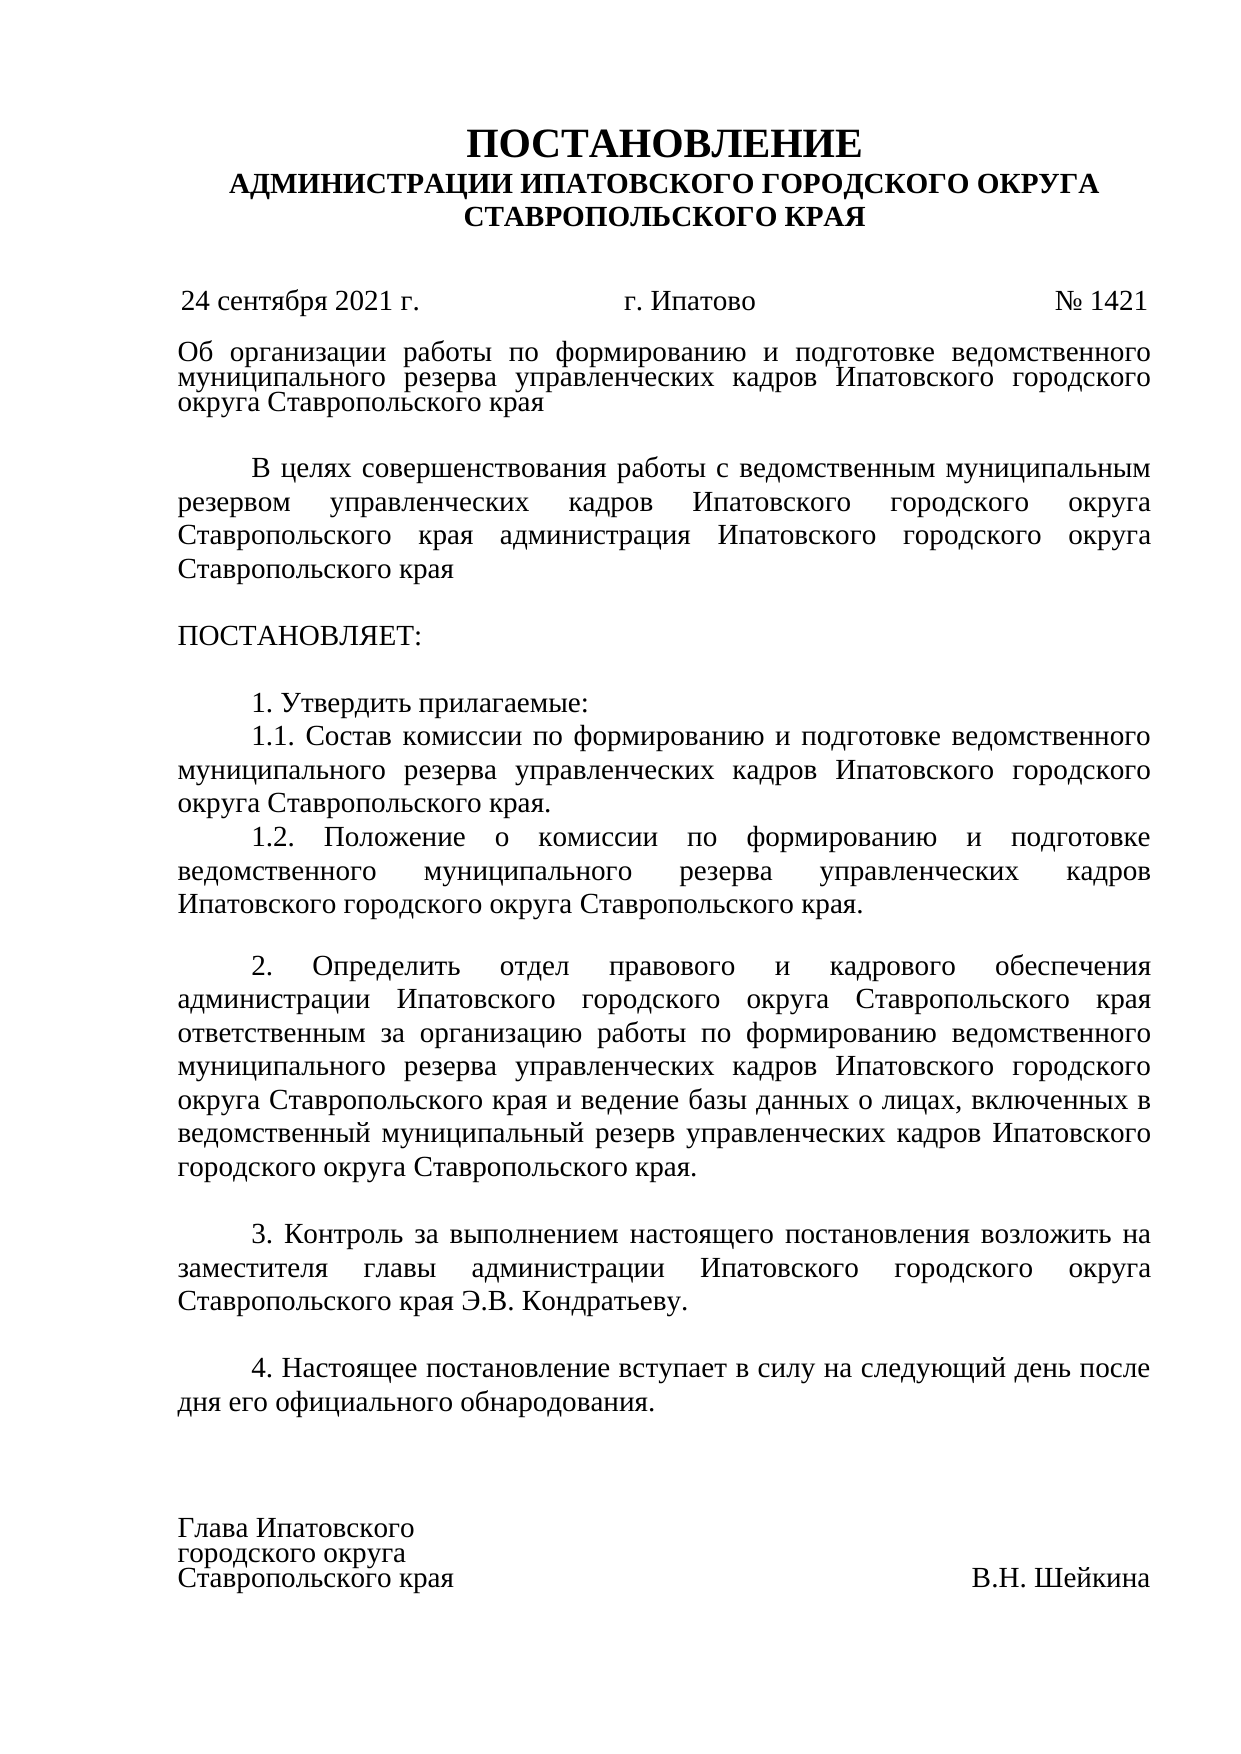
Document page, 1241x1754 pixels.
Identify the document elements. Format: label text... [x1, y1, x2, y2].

text городского округа [177, 1542, 1152, 1567]
text СТАВРОПОЛЬСКОГО КРАЯ [177, 199, 1152, 233]
text Глава Ипатовского [177, 1517, 1152, 1542]
text ПОСТАНОВЛЯЕТ: [177, 618, 1152, 651]
text Об организации работы по формированию и подготовке ведомственного муниципального резерва управленческих кадров Ипатовского городского округа Ставропольского края [177, 342, 1152, 417]
text АДМИНИСТРАЦИИ ИПАТОВСКОГО ГОРОДСКОГО ОКРУГА [177, 166, 1152, 199]
text 1. Утвердить прилагаемые: [177, 685, 1152, 718]
text 2. Определить отдел правового и кадрового обеспечения администрации Ипатовского городского округа Ставропольского края ответственным за организацию работы по формированию ведомственного муниципального резерва управленческих кадров Ипатовского городского округа Ставропольского края и ведение базы данных о лицах, включенных в ведомственный муниципальный резерв управленческих кадров Ипатовского городского округа Ставропольского края. [177, 948, 1152, 1183]
text 1.1. Состав комиссии по формированию и подготовке ведомственного муниципального резерва управленческих кадров Ипатовского городского округа Ставропольского края. [177, 718, 1152, 819]
text ПОСТАНОВЛЕНИЕ [177, 118, 1152, 166]
text В целях совершенствования работы с ведомственным муниципальным резервом управленческих кадров Ипатовского городского округа Ставропольского края администрация Ипатовского городского округа Ставропольского края [177, 450, 1152, 584]
text 3. Контроль за выполнением настоящего постановления возложить на заместителя главы администрации Ипатовского городского округа Ставропольского края Э.В. Кондратьеву. [177, 1216, 1152, 1317]
text Ставропольского края В.Н. Шейкина [177, 1567, 1152, 1592]
text 1.2. Положение о комиссии по формированию и подготовке ведомственного муниципального резерва управленческих кадров Ипатовского городского округа Ставропольского края. [177, 819, 1152, 920]
text 24 сентября 2021 г. г. Ипатово № 1421 [177, 283, 1152, 317]
text 4. Настоящее постановление вступает в силу на следующий день после дня его официального обнародования. [177, 1350, 1152, 1417]
